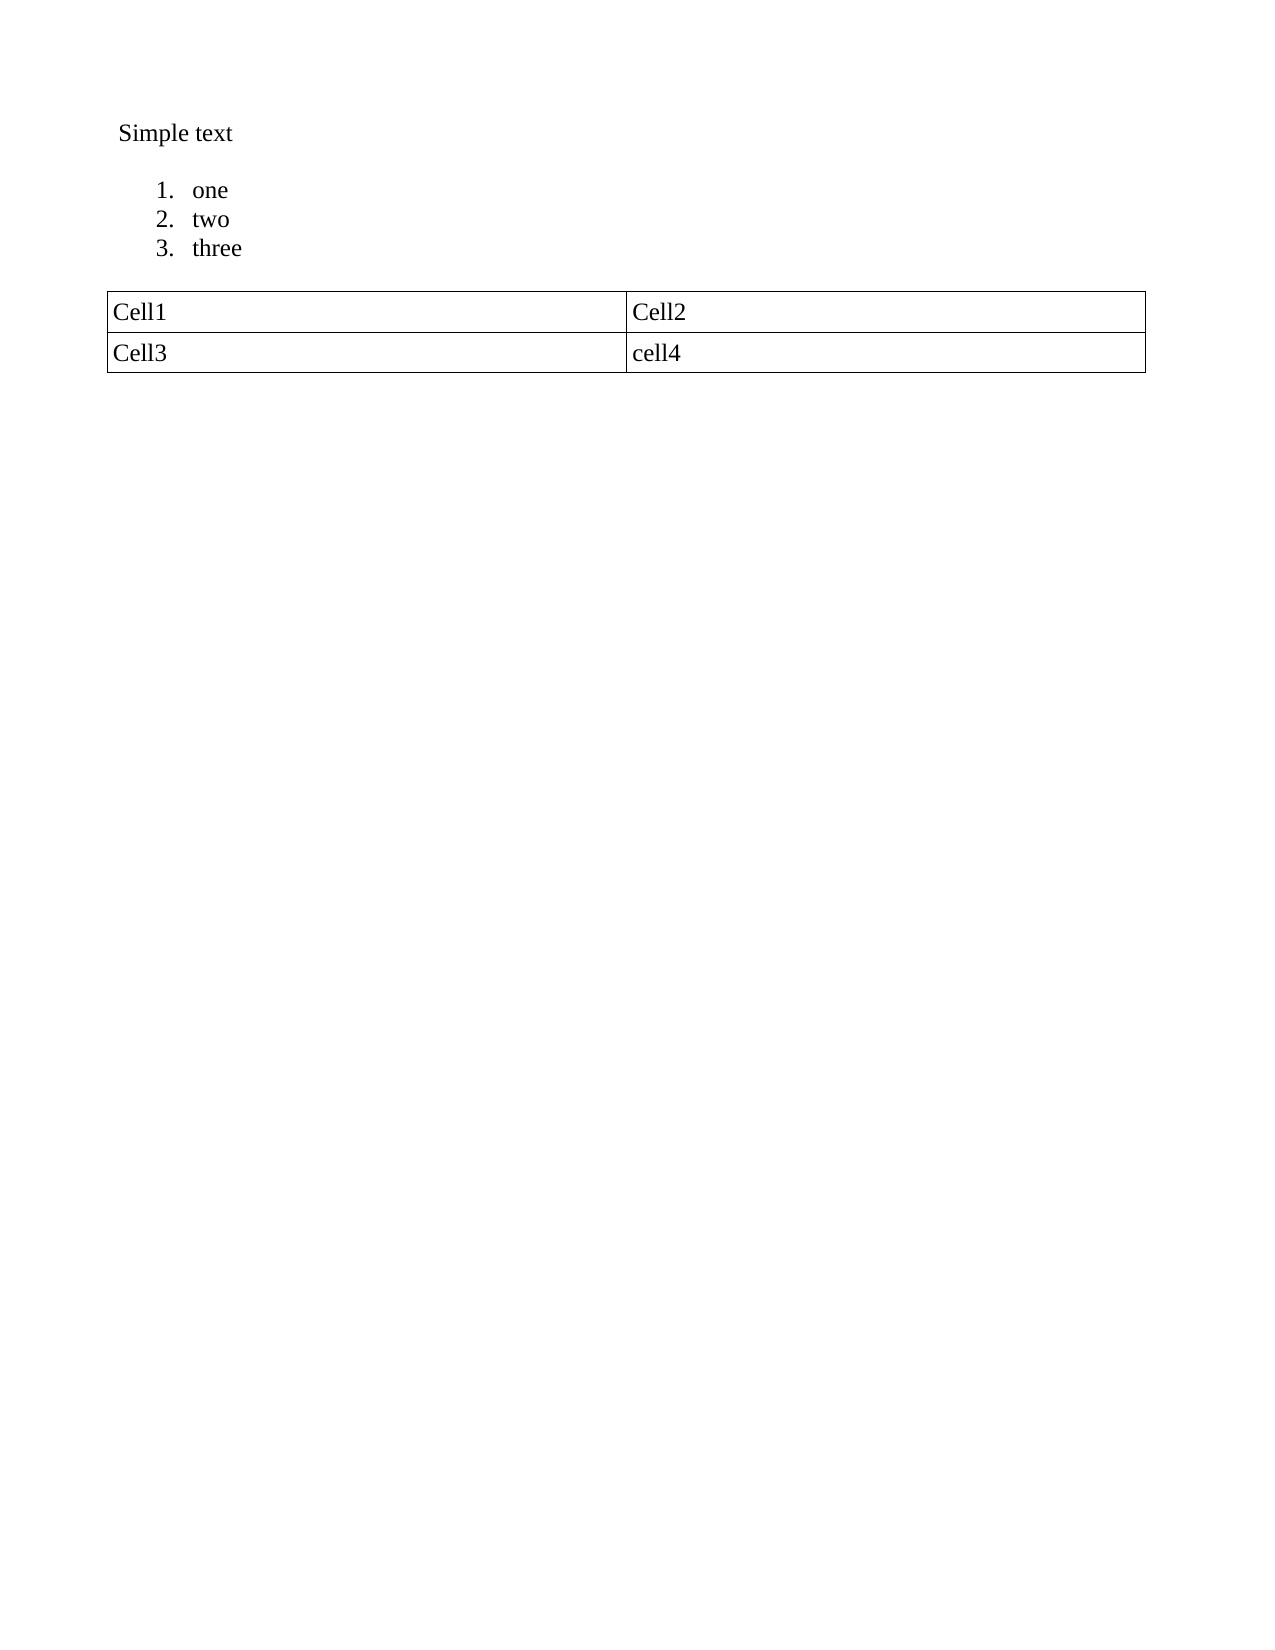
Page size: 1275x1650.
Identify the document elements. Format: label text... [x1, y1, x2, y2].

text Simple text [118, 118, 1157, 147]
list one [156, 176, 1157, 204]
table_header Cell1 [108, 292, 626, 331]
table_cell cell4 [627, 333, 1145, 372]
list two [156, 204, 1157, 233]
table_cell Cell3 [108, 333, 626, 372]
list three [156, 233, 1157, 262]
table_header Cell2 [627, 292, 1145, 331]
